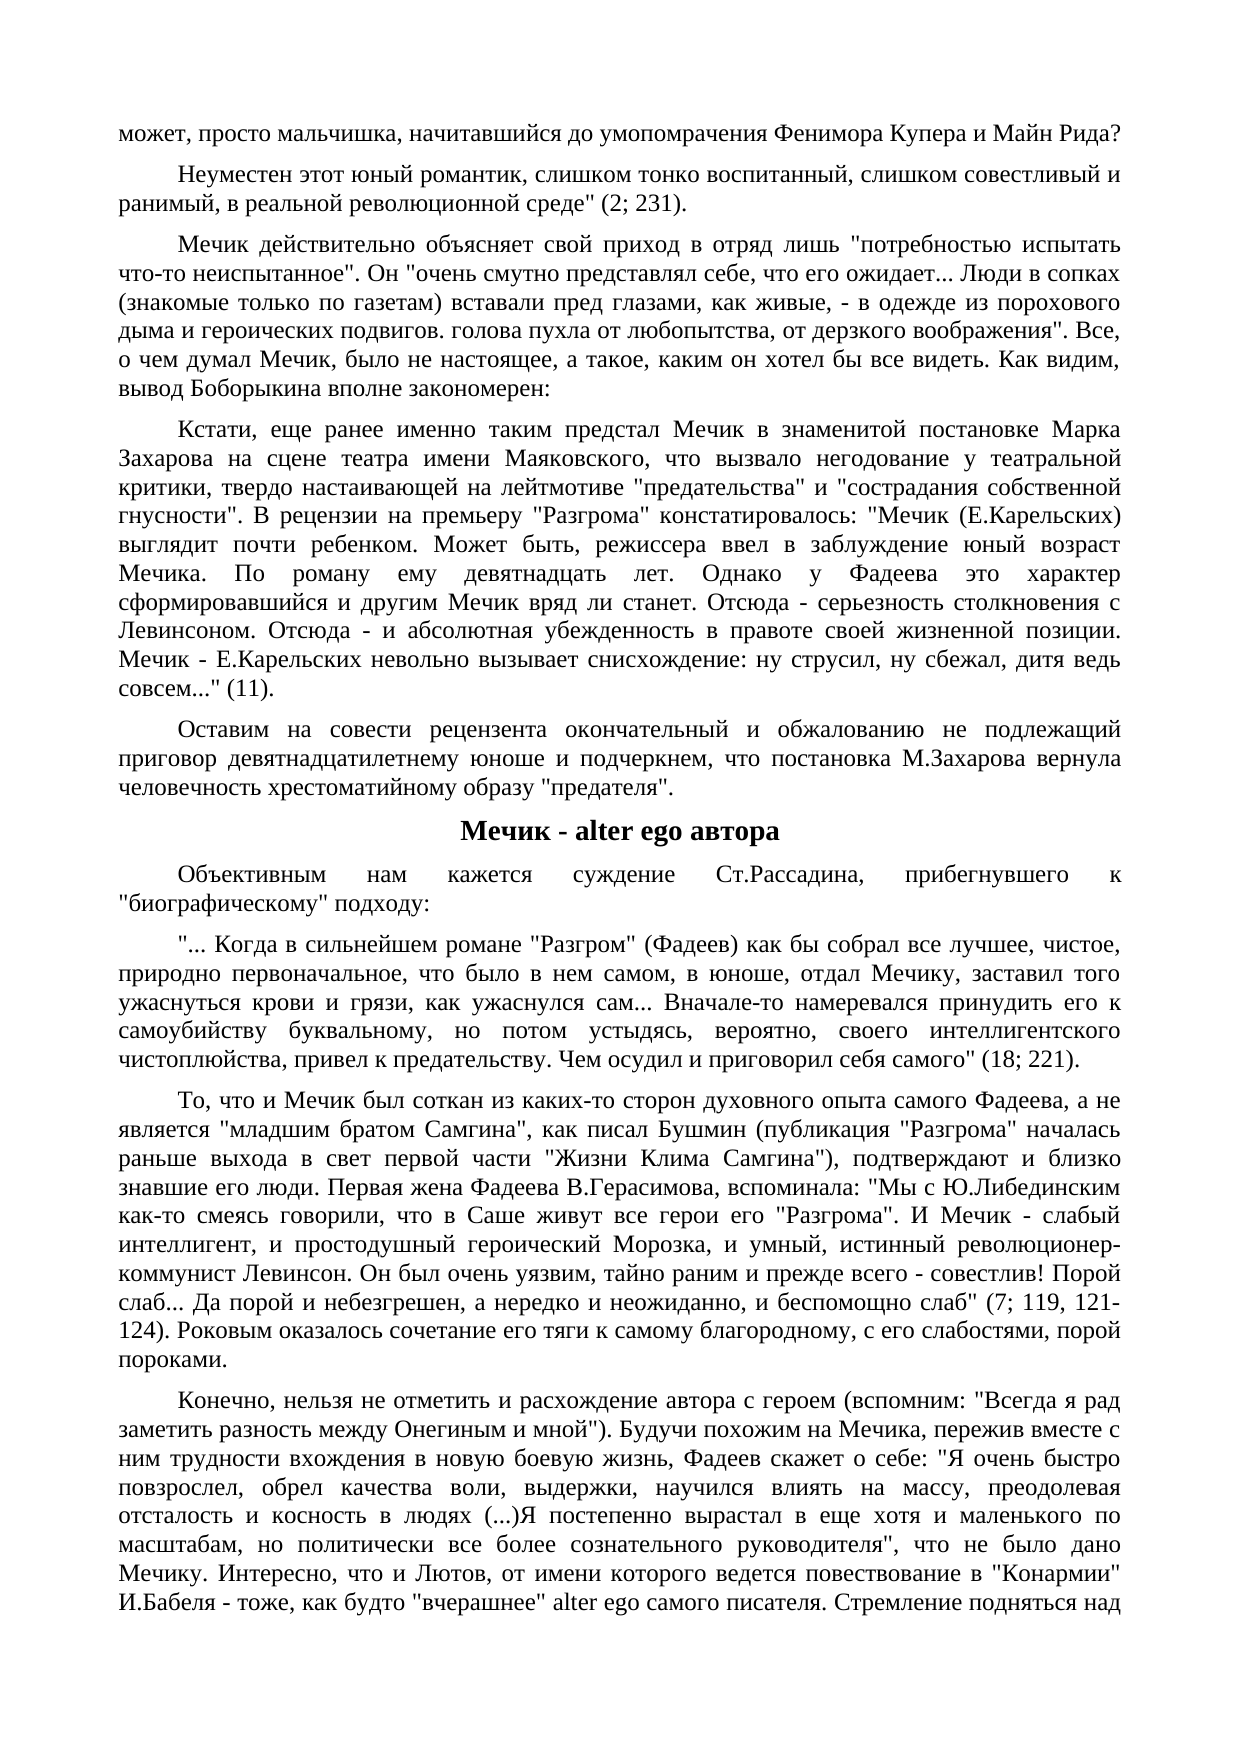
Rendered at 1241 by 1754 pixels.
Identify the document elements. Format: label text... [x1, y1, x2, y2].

text Мечик действительно объясняет свой приход в отряд лишь "потребностью испытать что-то неиспытанное". Он "очень смутно представлял себе, что его ожидает... Люди в сопках (знакомые только по газетам) вставали пред глазами, как живые, - в одежде из порохового дыма и героических подвигов. голова пухла от любопытства, от дерзкого воображения". Все, о чем думал Мечик, было не настоящее, а такое, каким он хотел бы все видеть. Как видим, вывод Боборыкина вполне закономерен: [118, 229, 1122, 402]
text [118, 1385, 1122, 1615]
text Оставим на совести рецензента окончательный и обжалованию не подлежащий приговор девятнадцатилетнему юноше и подчеркнем, что постановка М.Захарова вернула человечность хрестоматийному образу "предателя". [118, 714, 1122, 801]
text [118, 118, 1122, 147]
text "... Когда в сильнейшем романе "Разгром" (Фадеев) как бы собрал все лучшее, чистое, природно первоначальное, что было в нем самом, в юноше, отдал Мечику, заставил того ужаснуться крови и грязи, как ужаснулся сам... Вначале-то намеревался принудить его к самоубийству буквальному, но потом устыдясь, вероятно, своего интеллигентского чистоплюйства, привел к предательству. Чем осудил и приговорил себя самого" (18; 221). [118, 929, 1122, 1073]
text Кстати, еще ранее именно таким предстал Мечик в знаменитой постановке Марка Захарова на сцене театра имени Маяковского, что вызвало негодование у театральной критики, твердо настаивающей на лейтмотиве "предательства" и "сострадания собственной гнусности". В рецензии на премьеру "Разгрома" констатировалось: "Мечик (Е.Карельских) выглядит почти ребенком. Может быть, режиссера ввел в заблуждение юный возраст Мечика. По роману ему девятнадцать лет. Однако у Фадеева это характер сформировавшийся и другим Мечик вряд ли станет. Отсюда - серьезность столкновения с Левинсоном. Отсюда - и абсолютная убежденность в правоте своей жизненной позиции. Мечик - Е.Карельских невольно вызывает снисхождение: ну струсил, ну сбежал, дитя ведь совсем..." (11). [118, 414, 1122, 702]
text То, что и Мечик был соткан из каких-то сторон духовного опыта самого Фадеева, а не является "младшим братом Самгина", как писал Бушмин (публикация "Разгрома" началась раньше выхода в свет первой части "Жизни Клима Самгина"), подтверждают и близко знавшие его люди. Первая жена Фадеева В.Герасимова, вспоминала: "Мы с Ю.Либединским как-то смеясь говорили, что в Саше живут все герои его "Разгрома". И Мечик - слабый интеллигент, и простодушный героический Морозка, и умный, истинный революционер-коммунист Левинсон. Он был очень уязвим, тайно раним и прежде всего - совестлив! Порой слаб... Да порой и небезгрешен, а нередко и неожиданно, и беспомощно слаб" (7; 119, 121-124). Роковым оказалось сочетание его тяги к самому благородному, с его слабостями, порой пороками. [118, 1085, 1122, 1373]
text Объективным нам кажется суждение Ст.Рассадина, прибегнувшего к "биографическому" подходу: [118, 859, 1122, 917]
text Мечик - alter ego автора [118, 813, 1122, 847]
text Неуместен этот юный романтик, слишком тонко воспитанный, слишком совестливый и ранимый, в реальной революционной среде" (2; 231). [118, 159, 1122, 217]
